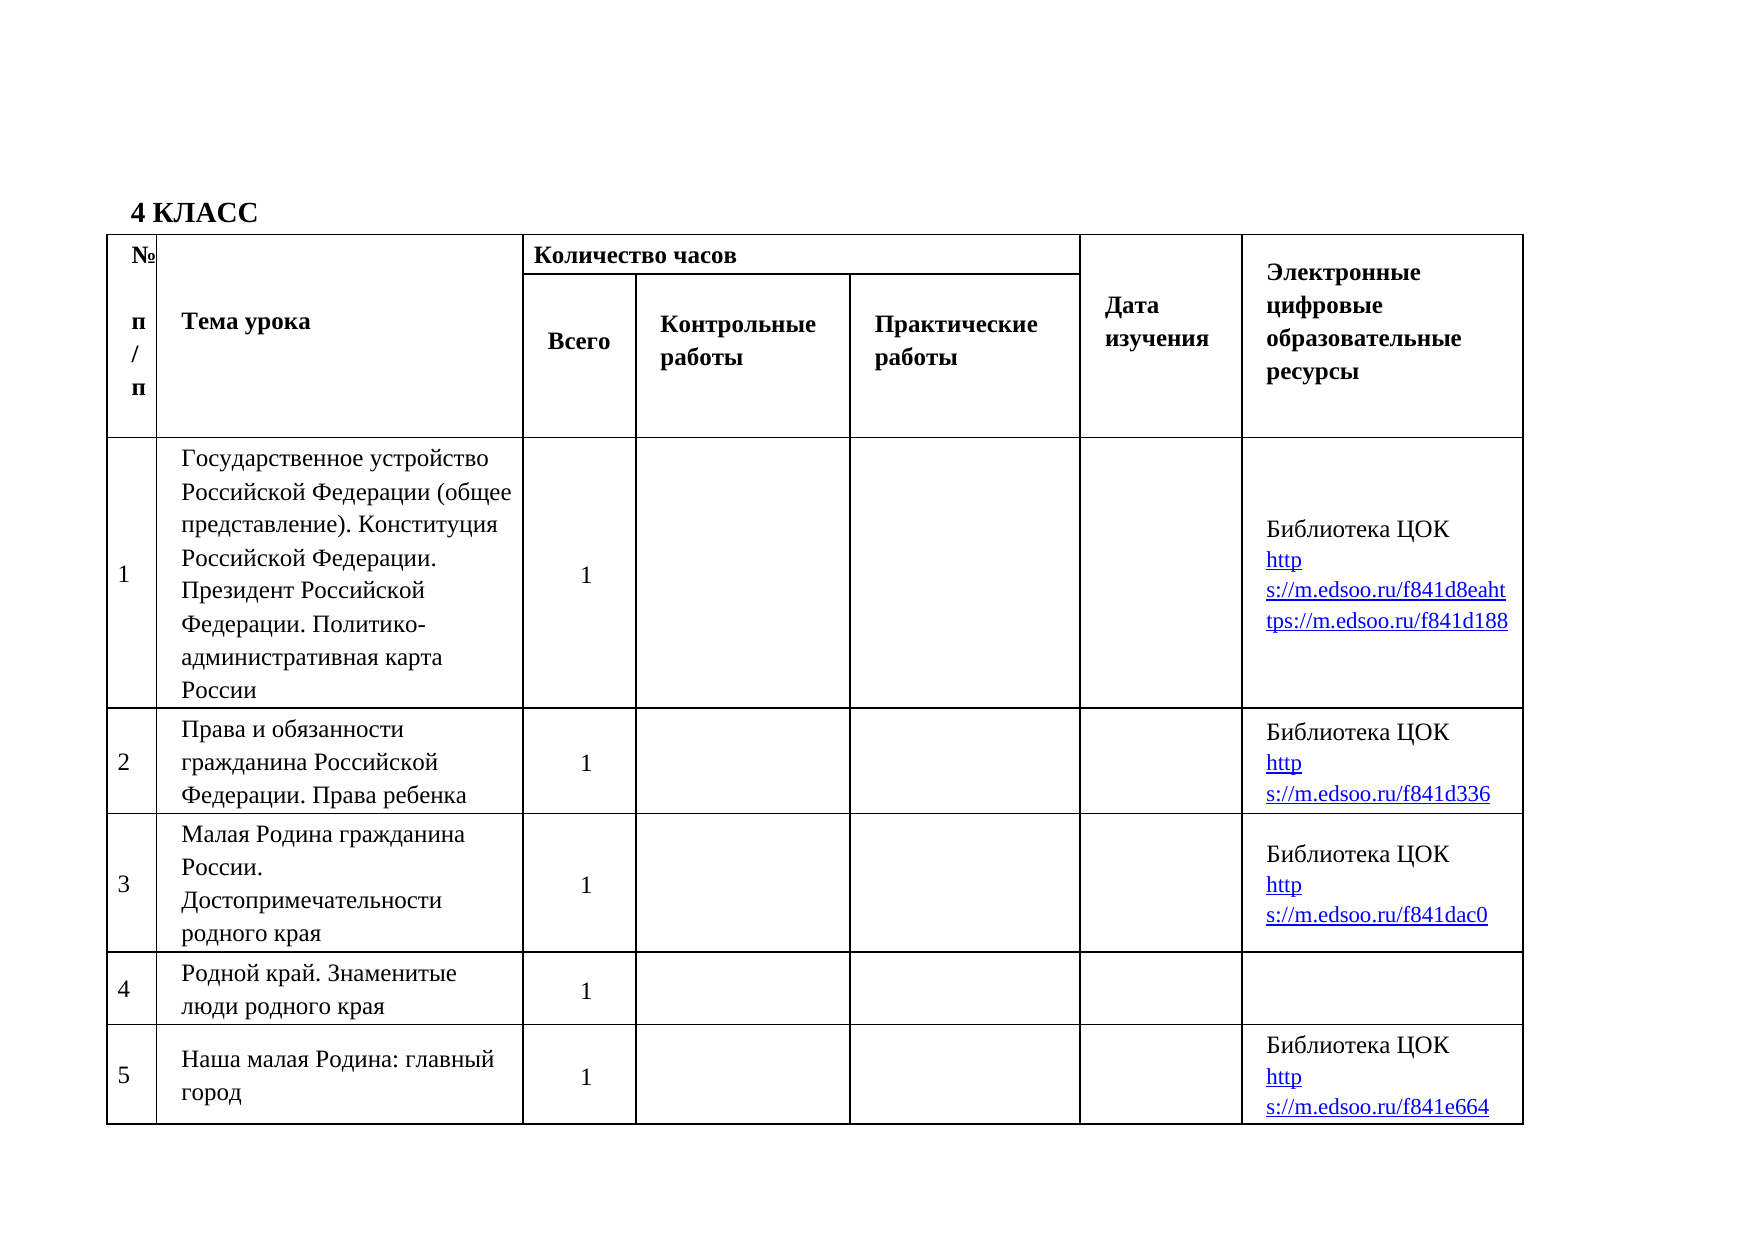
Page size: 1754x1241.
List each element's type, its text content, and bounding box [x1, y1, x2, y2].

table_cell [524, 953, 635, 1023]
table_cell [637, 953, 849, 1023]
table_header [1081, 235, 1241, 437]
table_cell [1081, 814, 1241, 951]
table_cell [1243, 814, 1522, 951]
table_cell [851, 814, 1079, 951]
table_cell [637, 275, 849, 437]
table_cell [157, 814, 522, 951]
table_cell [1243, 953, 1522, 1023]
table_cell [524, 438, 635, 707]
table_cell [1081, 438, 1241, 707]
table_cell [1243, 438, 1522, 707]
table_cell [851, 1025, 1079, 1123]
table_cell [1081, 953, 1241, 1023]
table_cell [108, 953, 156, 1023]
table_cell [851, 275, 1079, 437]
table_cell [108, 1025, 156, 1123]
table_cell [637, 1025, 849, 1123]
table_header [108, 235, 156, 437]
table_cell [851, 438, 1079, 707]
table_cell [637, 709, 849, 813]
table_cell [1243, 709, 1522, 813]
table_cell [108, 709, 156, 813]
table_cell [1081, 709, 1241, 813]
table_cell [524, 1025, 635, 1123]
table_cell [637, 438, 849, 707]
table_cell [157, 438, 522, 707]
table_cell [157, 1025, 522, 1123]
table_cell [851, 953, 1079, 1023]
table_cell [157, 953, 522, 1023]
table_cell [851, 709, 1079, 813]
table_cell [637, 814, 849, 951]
text 4 КЛАСС [131, 195, 1636, 229]
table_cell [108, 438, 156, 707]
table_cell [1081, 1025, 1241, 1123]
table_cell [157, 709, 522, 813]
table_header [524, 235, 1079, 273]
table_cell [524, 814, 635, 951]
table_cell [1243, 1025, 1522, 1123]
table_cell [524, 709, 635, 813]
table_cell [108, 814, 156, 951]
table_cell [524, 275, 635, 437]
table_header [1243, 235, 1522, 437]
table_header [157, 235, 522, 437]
